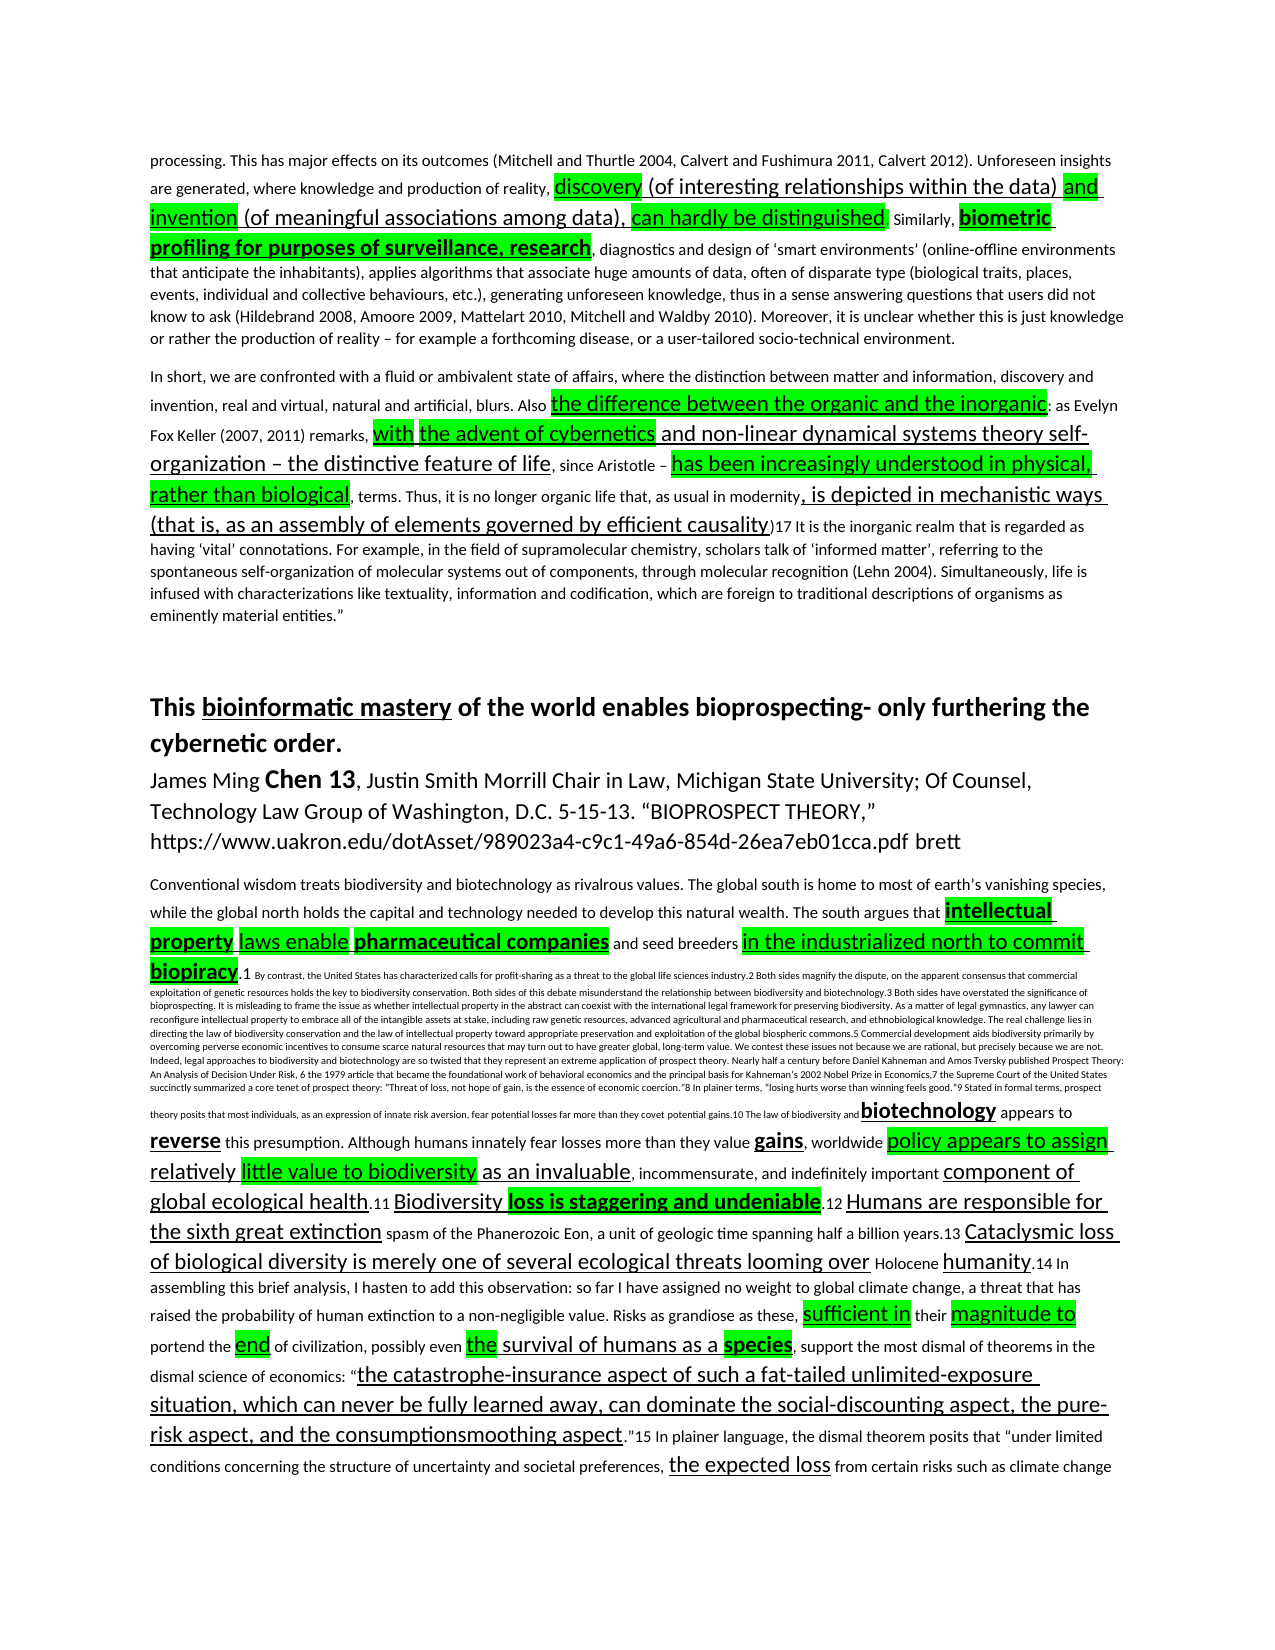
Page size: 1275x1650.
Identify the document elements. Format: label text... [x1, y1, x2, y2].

subtitle This bioinformatic mastery of the world enables bioprospecting- only furthering the cybernetic order. [150, 691, 1125, 759]
text James Ming Chen 13, Justin Smith Morrill Chair in Law, Michigan State University; Of Counsel, Technology Law Group of Washington, D.C. 5-15-13. “BIOPROSPECT THEORY,” https://www.uakron.edu/dotAsset/989023a4-c9c1-49a6-854d-26ea7eb01cca.pdf brett [150, 762, 1125, 855]
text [150, 150, 1125, 348]
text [150, 874, 1125, 1479]
text In short, we are confronted with a fluid or ambivalent state of affairs, where the distinction between matter and information, discovery and invention, real and virtual, natural and artificial, blurs. Also the difference between the organic and the inorganic: as Evelyn Fox Keller (2007, 2011) remarks, with the advent of cybernetics and non-linear dynamical systems theory self-organization – the distinctive feature of life, since Aristotle – has been increasingly understood in physical, rather than biological, terms. Thus, it is no longer organic life that, as usual in modernity, is depicted in mechanistic ways (that is, as an assembly of elements governed by efficient causality)17 It is the inorganic realm that is regarded as having ‘vital’ connotations. For example, in the field of supramolecular chemistry, scholars talk of ‘informed matter’, referring to the spontaneous self-organization of molecular systems out of components, through molecular recognition (Lehn 2004). Simultaneously, life is infused with characterizations like textuality, information and codification, which are foreign to traditional descriptions of organisms as eminently material entities.” [150, 367, 1125, 626]
